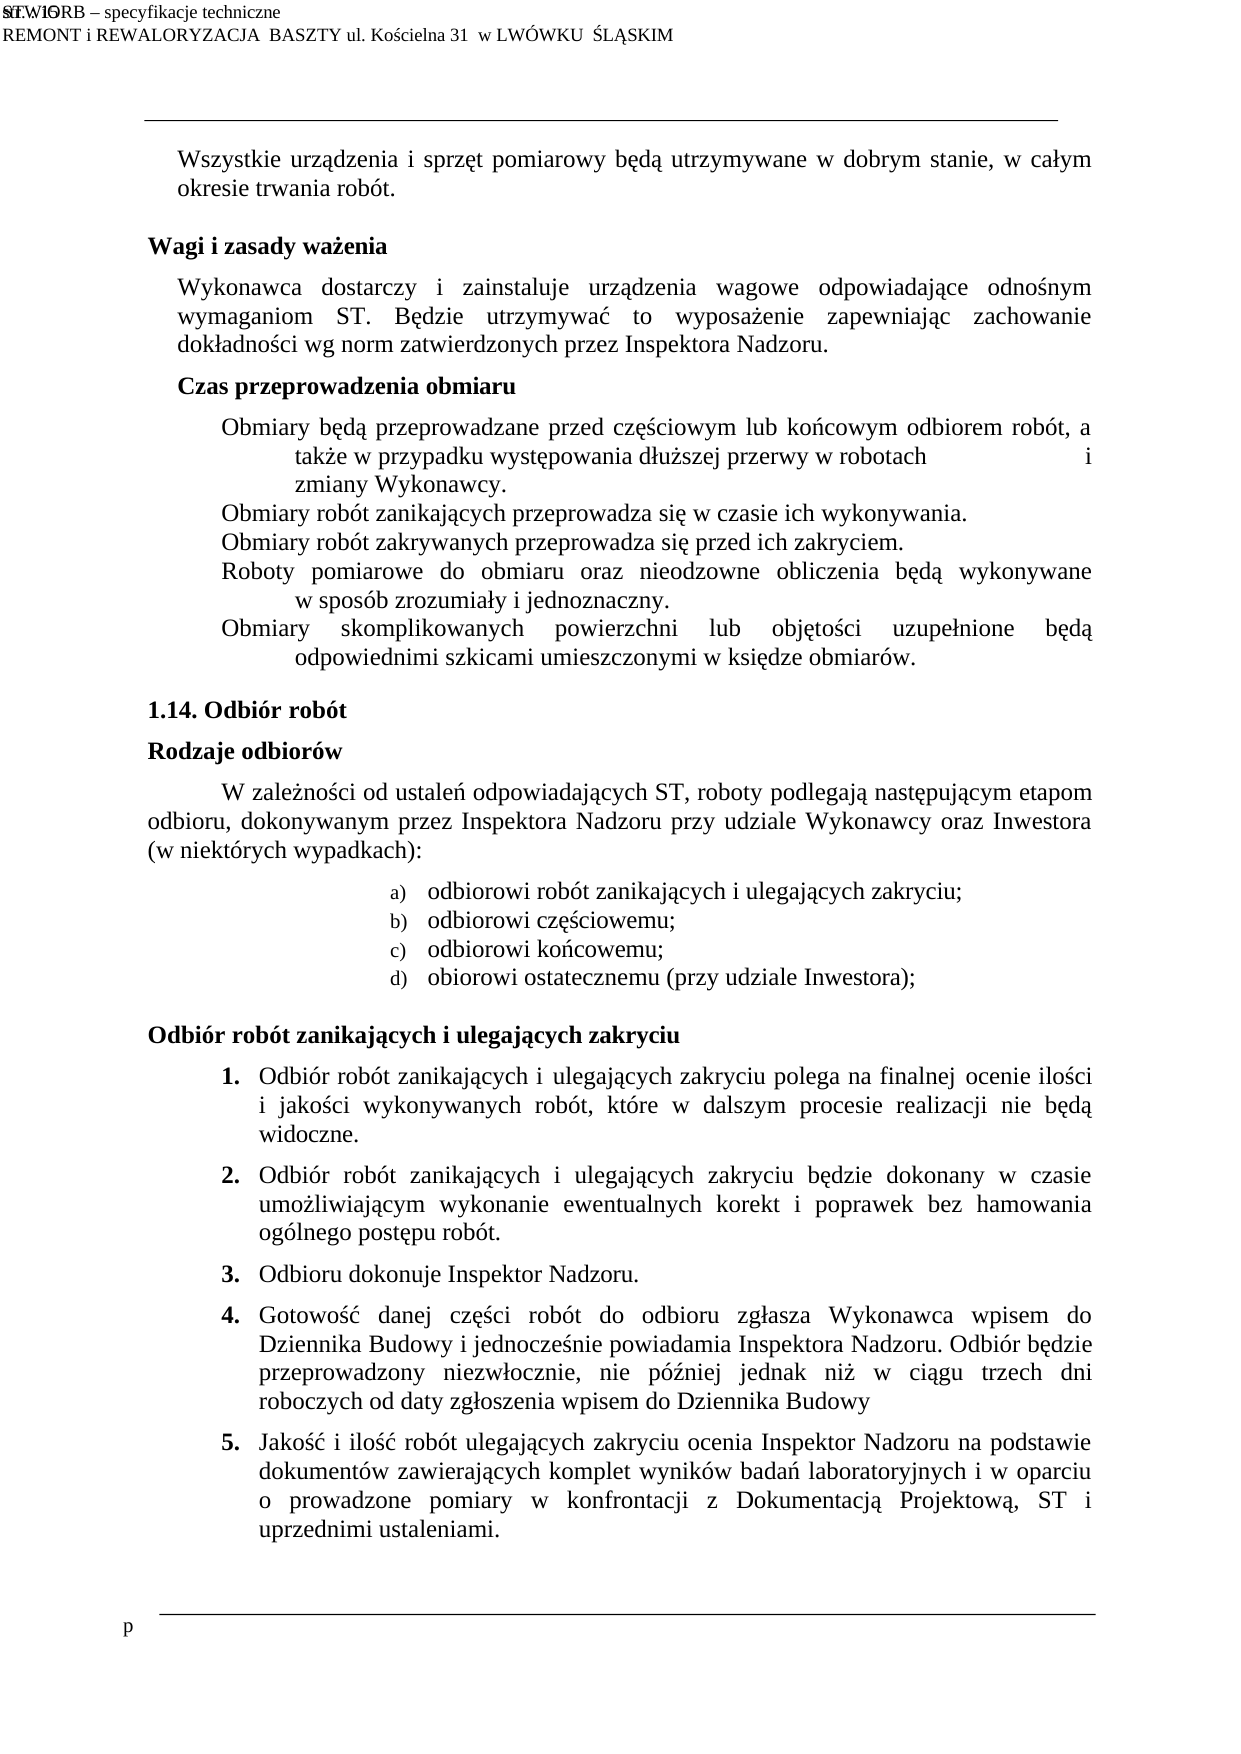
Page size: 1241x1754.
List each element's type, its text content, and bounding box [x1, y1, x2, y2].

text Obmiary skomplikowanych powierzchni lub objętości uzupełnione będą odpowiednimi szkicami umieszczonymi w księdze obmiarów. [221, 613, 1093, 671]
list odbiorowi częściowemu; [390, 905, 1119, 934]
list odbiorowi robót zanikających i ulegających zakryciu; [390, 876, 1119, 905]
list Jakość i ilość robót ulegających zakryciu ocenia Inspektor Nadzoru na podstawie dokumentów zawierających komplet wyników badań laboratoryjnych i w oparciu o prowadzone pomiary w konfrontacji z Dokumentacją Projektową, ST i uprzednimi ustaleniami. [221, 1427, 1092, 1542]
subtitle Wagi i zasady ważenia [147, 231, 1119, 260]
text Obmiary będą przeprowadzane przed częściowym lub końcowym odbiorem robót, a także w przypadku występowania dłuższej przerwy w robotach i zmiany Wykonawcy. [221, 412, 1092, 498]
subtitle Odbiór robót zanikających i ulegających zakryciu [147, 1020, 1119, 1049]
list Odbioru dokonuje Inspektor Nadzoru. [221, 1259, 1119, 1287]
list Odbiór robót zanikających i ulegających zakryciu będzie dokonany w czasie umożliwiającym wykonanie ewentualnych korekt i poprawek bez hamowania ogólnego postępu robót. [221, 1160, 1092, 1246]
subtitle Czas przeprowadzenia obmiaru [177, 371, 1119, 400]
text Wszystkie urządzenia i sprzęt pomiarowy będą utrzymywane w dobrym stanie, w całym okresie trwania robót. [177, 144, 1092, 202]
list Gotowość danej części robót do odbioru zgłasza Wykonawca wpisem do Dziennika Budowy i jednocześnie powiadamia Inspektora Nadzoru. Odbiór będzie przeprowadzony niezwłocznie, nie później jednak niż w ciągu trzech dni roboczych od daty zgłoszenia wpisem do Dziennika Budowy [221, 1300, 1093, 1415]
text W zależności od ustaleń odpowiadających ST, roboty podlegają następującym etapom odbioru, dokonywanym przez Inspektora Nadzoru przy udziale Wykonawcy oraz Inwestora (w niektórych wypadkach): [147, 777, 1093, 864]
subtitle Odbiór robót Rodzaje odbiorów [147, 695, 346, 765]
list Odbiór robót zanikających i ulegających zakryciu polega na finalnej ocenie ilości i jakości wykonywanych robót, które w dalszym procesie realizacji nie będą widoczne. [221, 1061, 1093, 1147]
list obiorowi ostatecznemu (przy udziale Inwestora); [390, 962, 1119, 991]
text Roboty pomiarowe do obmiaru oraz nieodzowne obliczenia będą wykonywane w sposób zrozumiały i jednoznaczny. [221, 556, 1092, 613]
list odbiorowi końcowemu; [390, 934, 1119, 962]
text Obmiary robót zanikających przeprowadza się w czasie ich wykonywania. Obmiary robót zakrywanych przeprowadza się przed ich zakryciem. [221, 498, 967, 556]
text Wykonawca dostarczy i zainstaluje urządzenia wagowe odpowiadające odnośnym wymaganiom ST. Będzie utrzymywać to wyposażenie zapewniając zachowanie dokładności wg norm zatwierdzonych przez Inspektora Nadzoru. [177, 272, 1092, 358]
